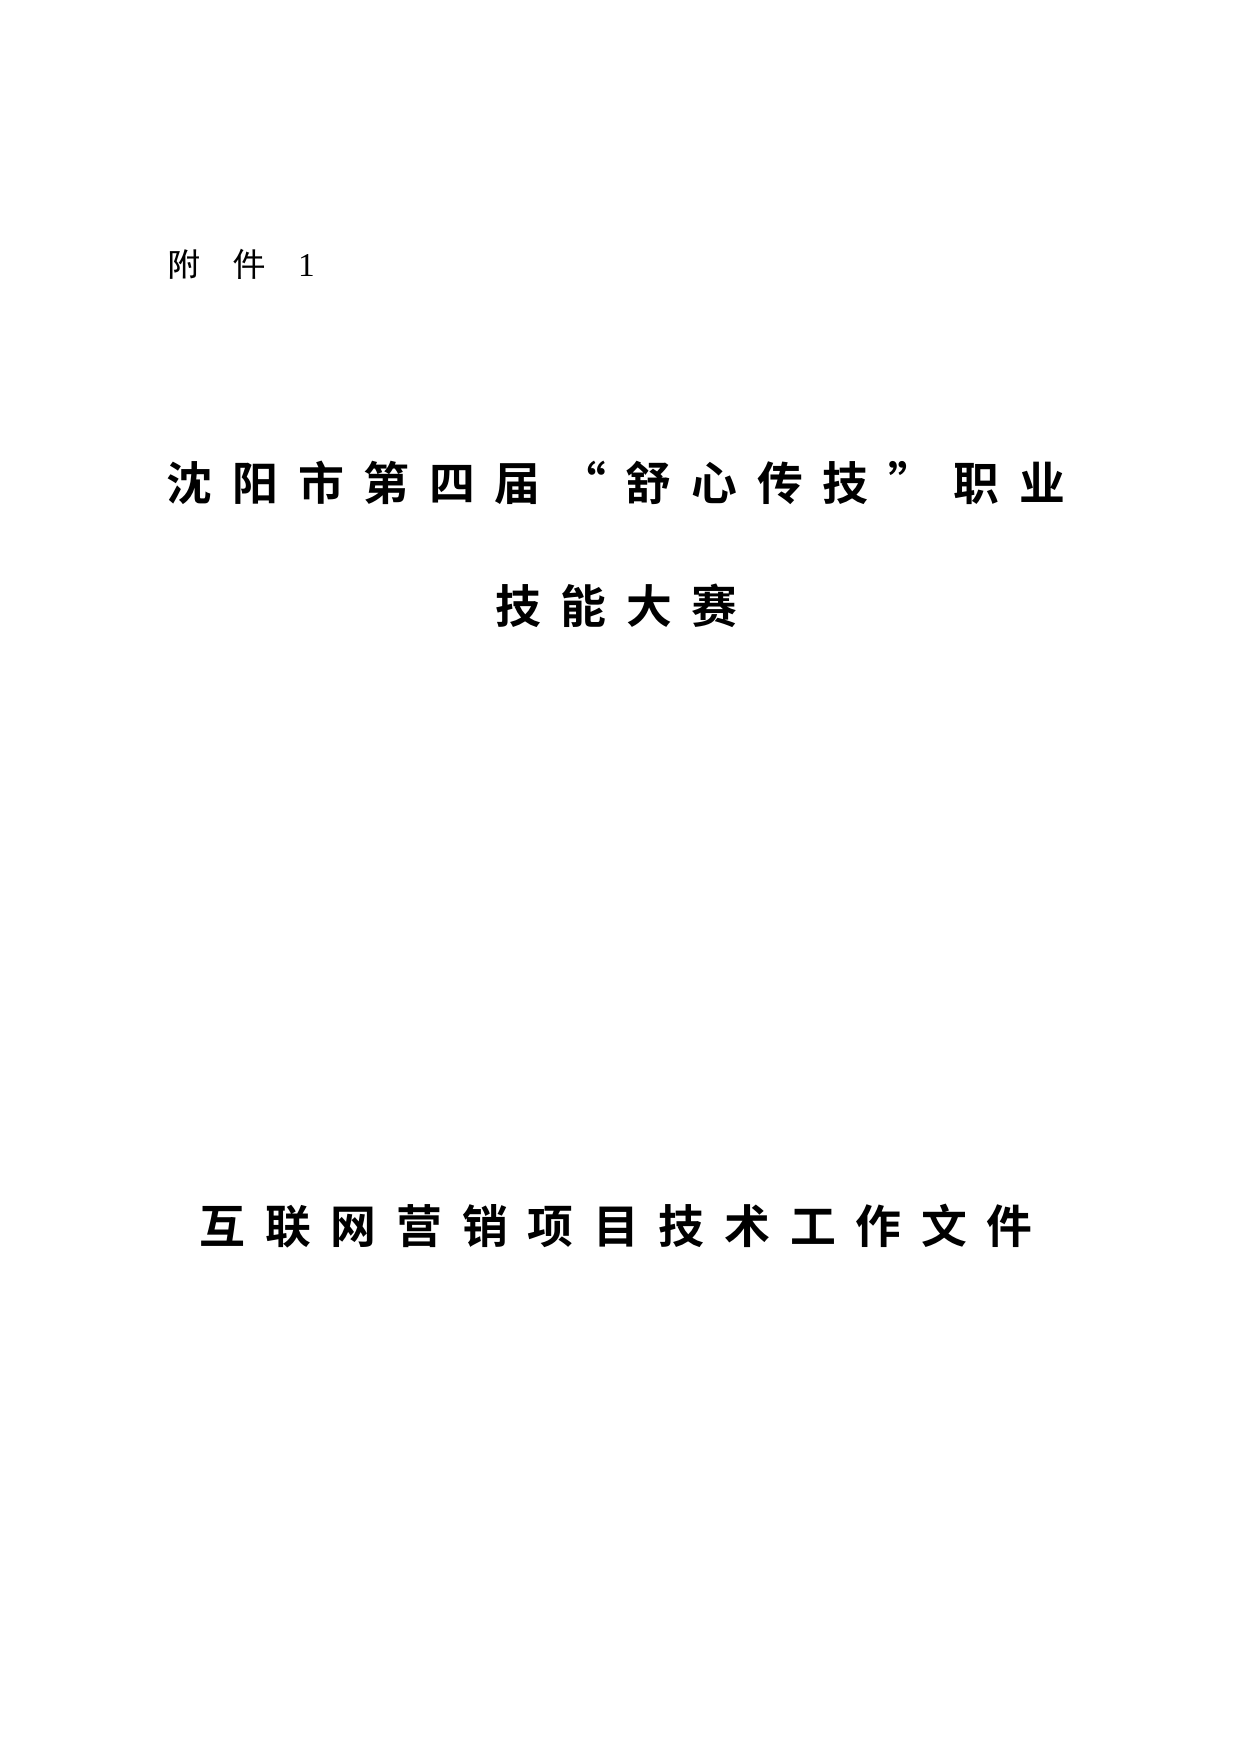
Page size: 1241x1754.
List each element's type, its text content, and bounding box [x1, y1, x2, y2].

text 附件1 [167, 232, 1085, 294]
text 互联网营销项目技术工作文件 [167, 1162, 1085, 1286]
text 沈阳市第四届“舒心传技”职业技能大赛 [167, 418, 1085, 666]
